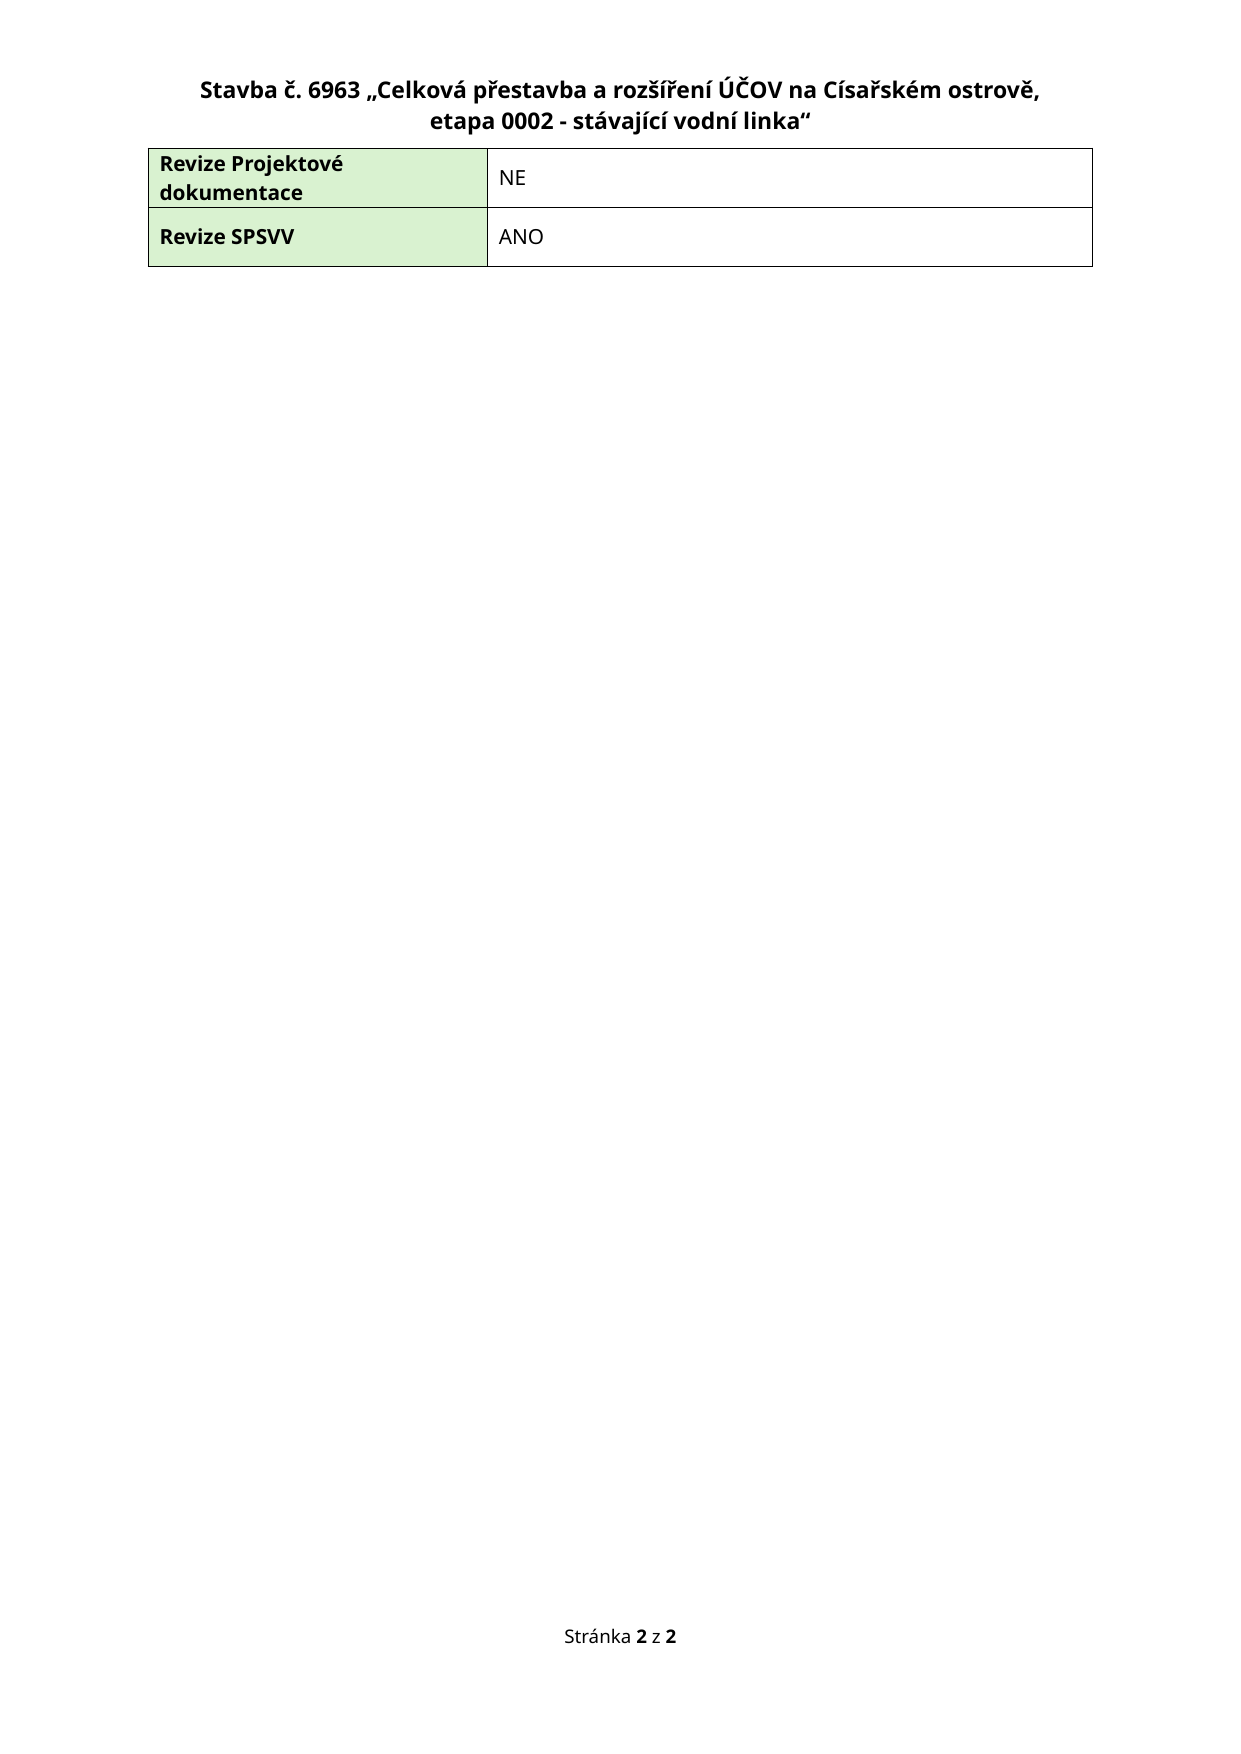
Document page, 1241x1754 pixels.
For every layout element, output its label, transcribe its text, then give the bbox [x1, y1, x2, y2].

table_cell Revize SPSVV [149, 208, 487, 266]
table_cell ANO [488, 208, 1092, 266]
table_cell Revize Projektové dokumentace [149, 149, 487, 207]
table_cell NE [488, 149, 1092, 207]
